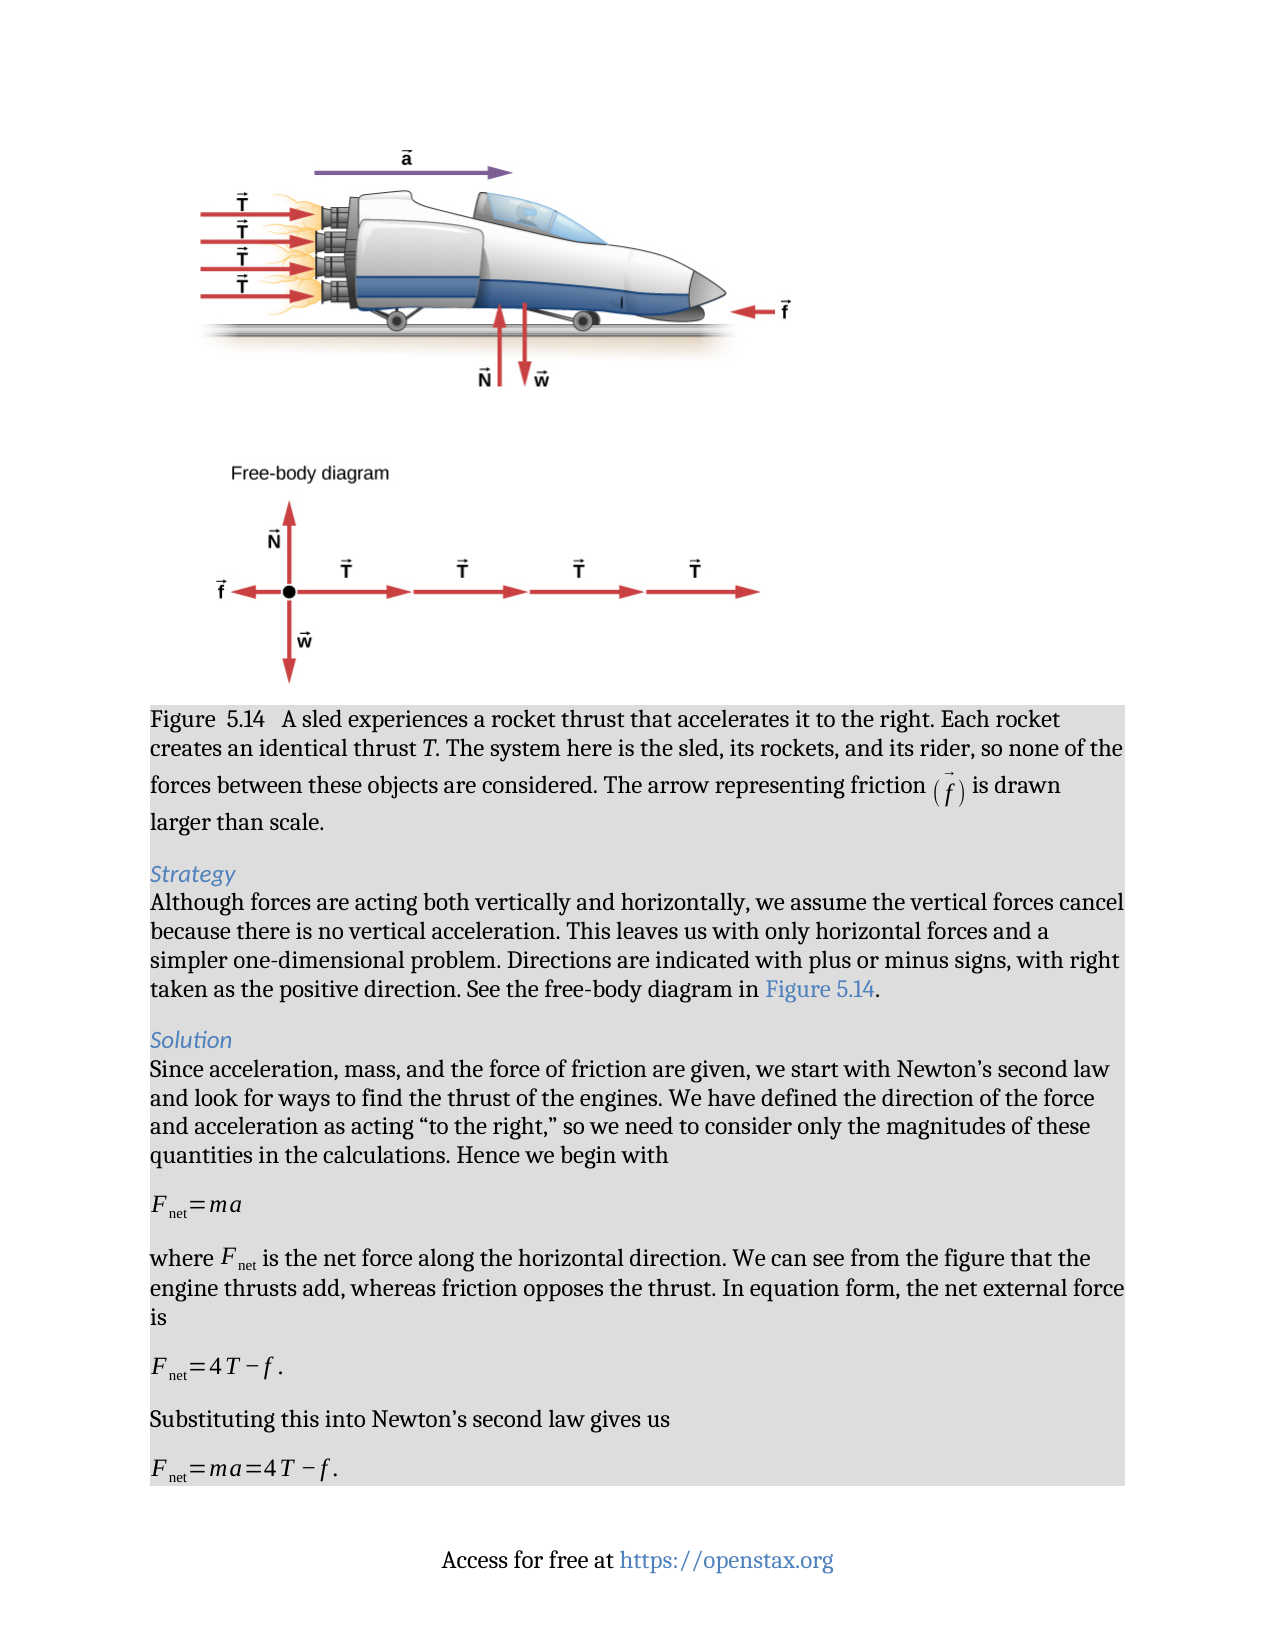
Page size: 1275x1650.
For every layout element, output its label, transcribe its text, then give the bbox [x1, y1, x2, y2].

picture [168, 150, 791, 684]
text Substituting this into Newton’s second law gives us [150, 1404, 1125, 1433]
subtitle Solution [150, 1024, 1125, 1055]
text where is the net force along the horizontal direction. We can see from the figure that the engine thrusts add, whereas friction opposes the thrust. In equation form, the net external force is [150, 1243, 1125, 1332]
text Figure 5.14 A sled experiences a rocket thrust that accelerates it to the right. Each rocket creates an identical thrust T. The system here is the sled, its rockets, and its rider, so none of the forces between these objects are considered. The arrow representing friction is drawn larger than scale. [150, 705, 1125, 837]
text Although forces are acting both vertically and horizontally, we assume the vertical forces cancel because there is no vertical acceleration. This leaves us with only horizontal forces and a simpler one-dimensional problem. Directions are indicated with plus or minus signs, with right taken as the positive direction. See the free-body diagram in Figure 5.14. [150, 888, 1125, 1003]
subtitle Strategy [150, 858, 1125, 888]
text Since acceleration, mass, and the force of friction are given, we start with Newton’s second law and look for ways to find the thrust of the engines. We have defined the direction of the force and acceleration as acting “to the right,” so we need to consider only the magnitudes of these quantities in the calculations. Hence we begin with [150, 1055, 1125, 1170]
